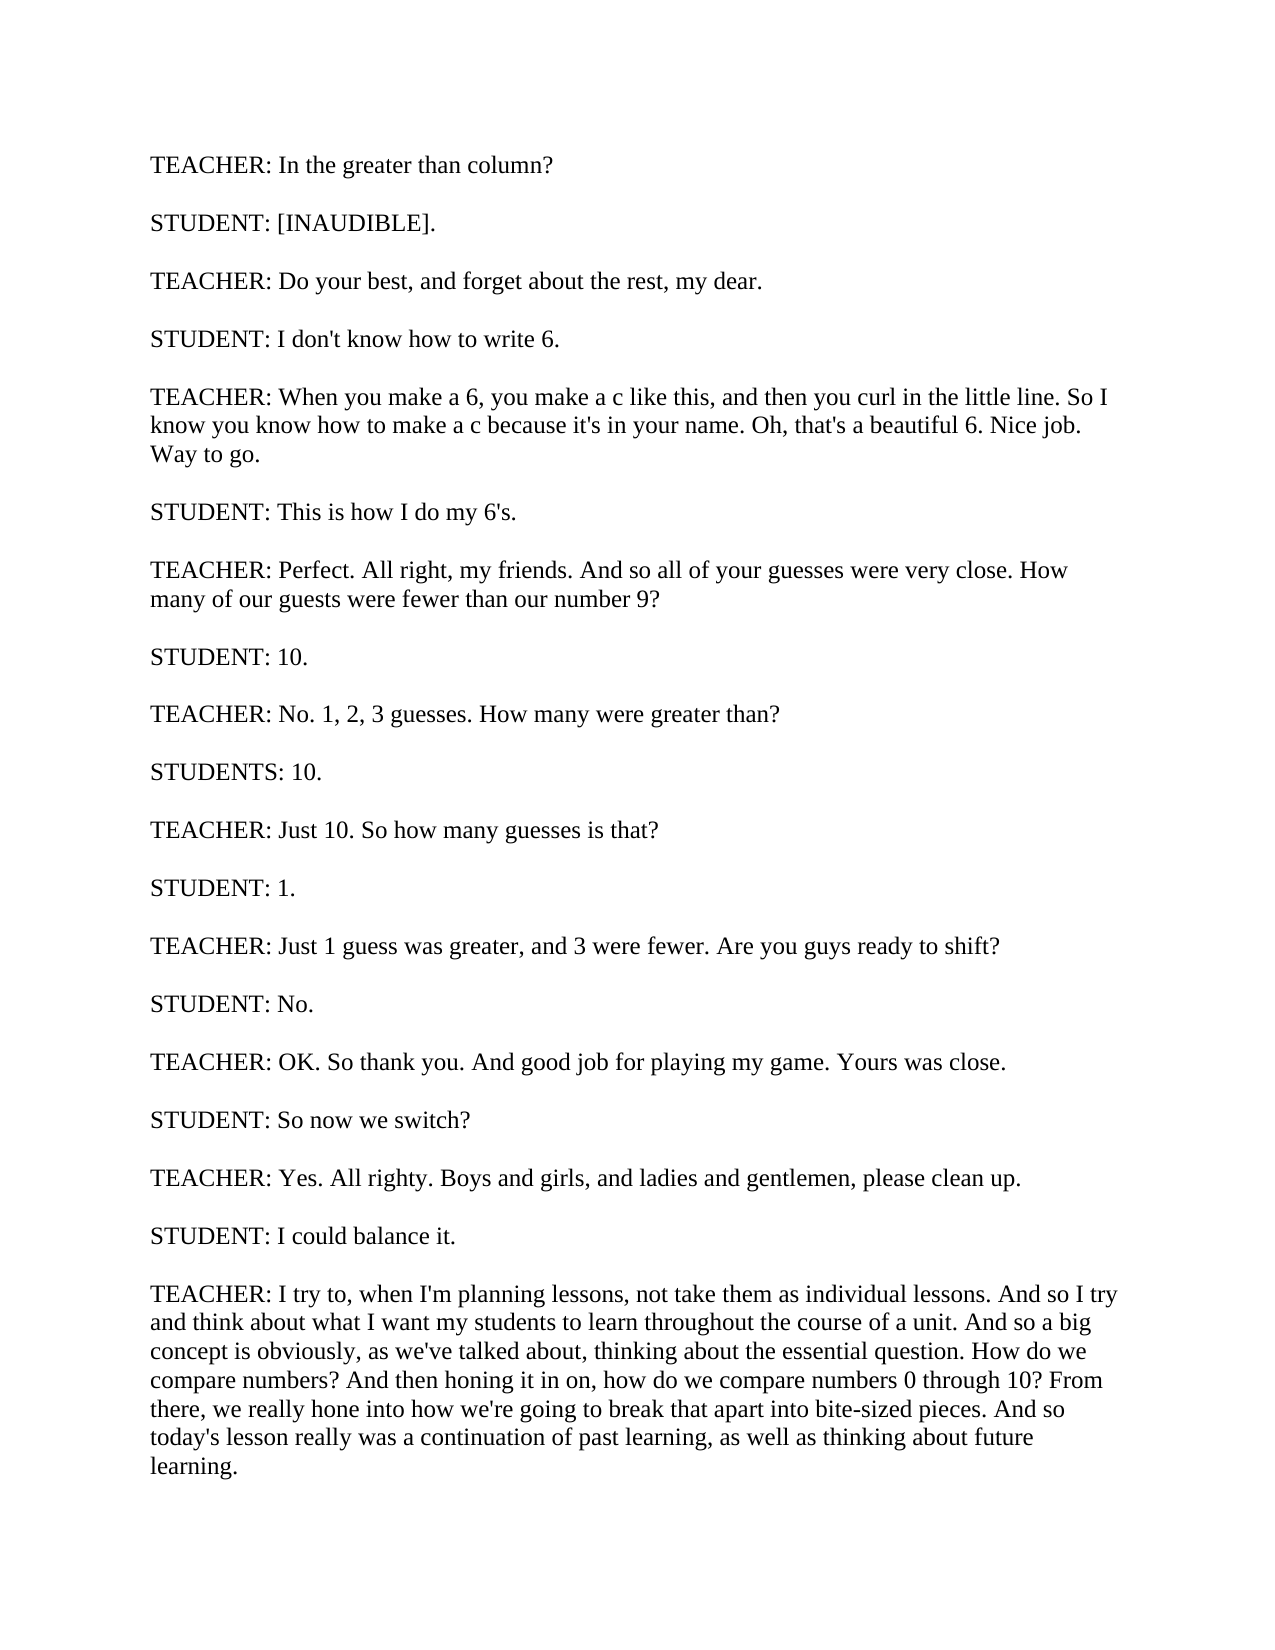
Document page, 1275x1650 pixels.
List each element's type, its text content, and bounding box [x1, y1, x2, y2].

text TEACHER: When you make a 6, you make a c like this, and then you curl in the little line. So I know you know how to make a c because it's in your name. Oh, that's a beautiful 6. Nice job. Way to go. [150, 382, 1125, 468]
text STUDENT: 10. [150, 642, 1125, 670]
text STUDENT: I could balance it. [150, 1221, 1125, 1249]
text TEACHER: I try to, when I'm planning lessons, not take them as individual lessons. And so I try and think about what I want my students to learn throughout the course of a unit. And so a big concept is obviously, as we've talked about, thinking about the essential question. How do we compare numbers? And then honing it in on, how do we compare numbers 0 through 10? From there, we really hone into how we're going to break that apart into bite-sized pieces. And so today's lesson really was a continuation of past learning, as well as thinking about future learning. [150, 1279, 1125, 1480]
text STUDENT: [INAUDIBLE]. [150, 208, 1125, 237]
text STUDENT: 1. [150, 873, 1125, 902]
text TEACHER: Just 10. So how many guesses is that? [150, 815, 1125, 844]
text STUDENT: So now we switch? [150, 1105, 1125, 1134]
text STUDENT: I don't know how to write 6. [150, 324, 1125, 352]
text TEACHER: Do your best, and forget about the rest, my dear. [150, 266, 1125, 294]
text STUDENT: No. [150, 989, 1125, 1018]
text TEACHER: Perfect. All right, my friends. And so all of your guesses were very close. How many of our guests were fewer than our number 9? [150, 555, 1125, 612]
text STUDENTS: 10. [150, 757, 1125, 786]
text STUDENT: This is how I do my 6's. [150, 497, 1125, 526]
text TEACHER: Just 1 guess was greater, and 3 were fewer. Are you guys ready to shift? [150, 931, 1125, 960]
text TEACHER: In the greater than column? [150, 150, 1125, 179]
text TEACHER: Yes. All righty. Boys and girls, and ladies and gentlemen, please clean up. [150, 1163, 1125, 1192]
text TEACHER: OK. So thank you. And good job for playing my game. Yours was close. [150, 1047, 1125, 1076]
text TEACHER: No. 1, 2, 3 guesses. How many were greater than? [150, 699, 1125, 728]
